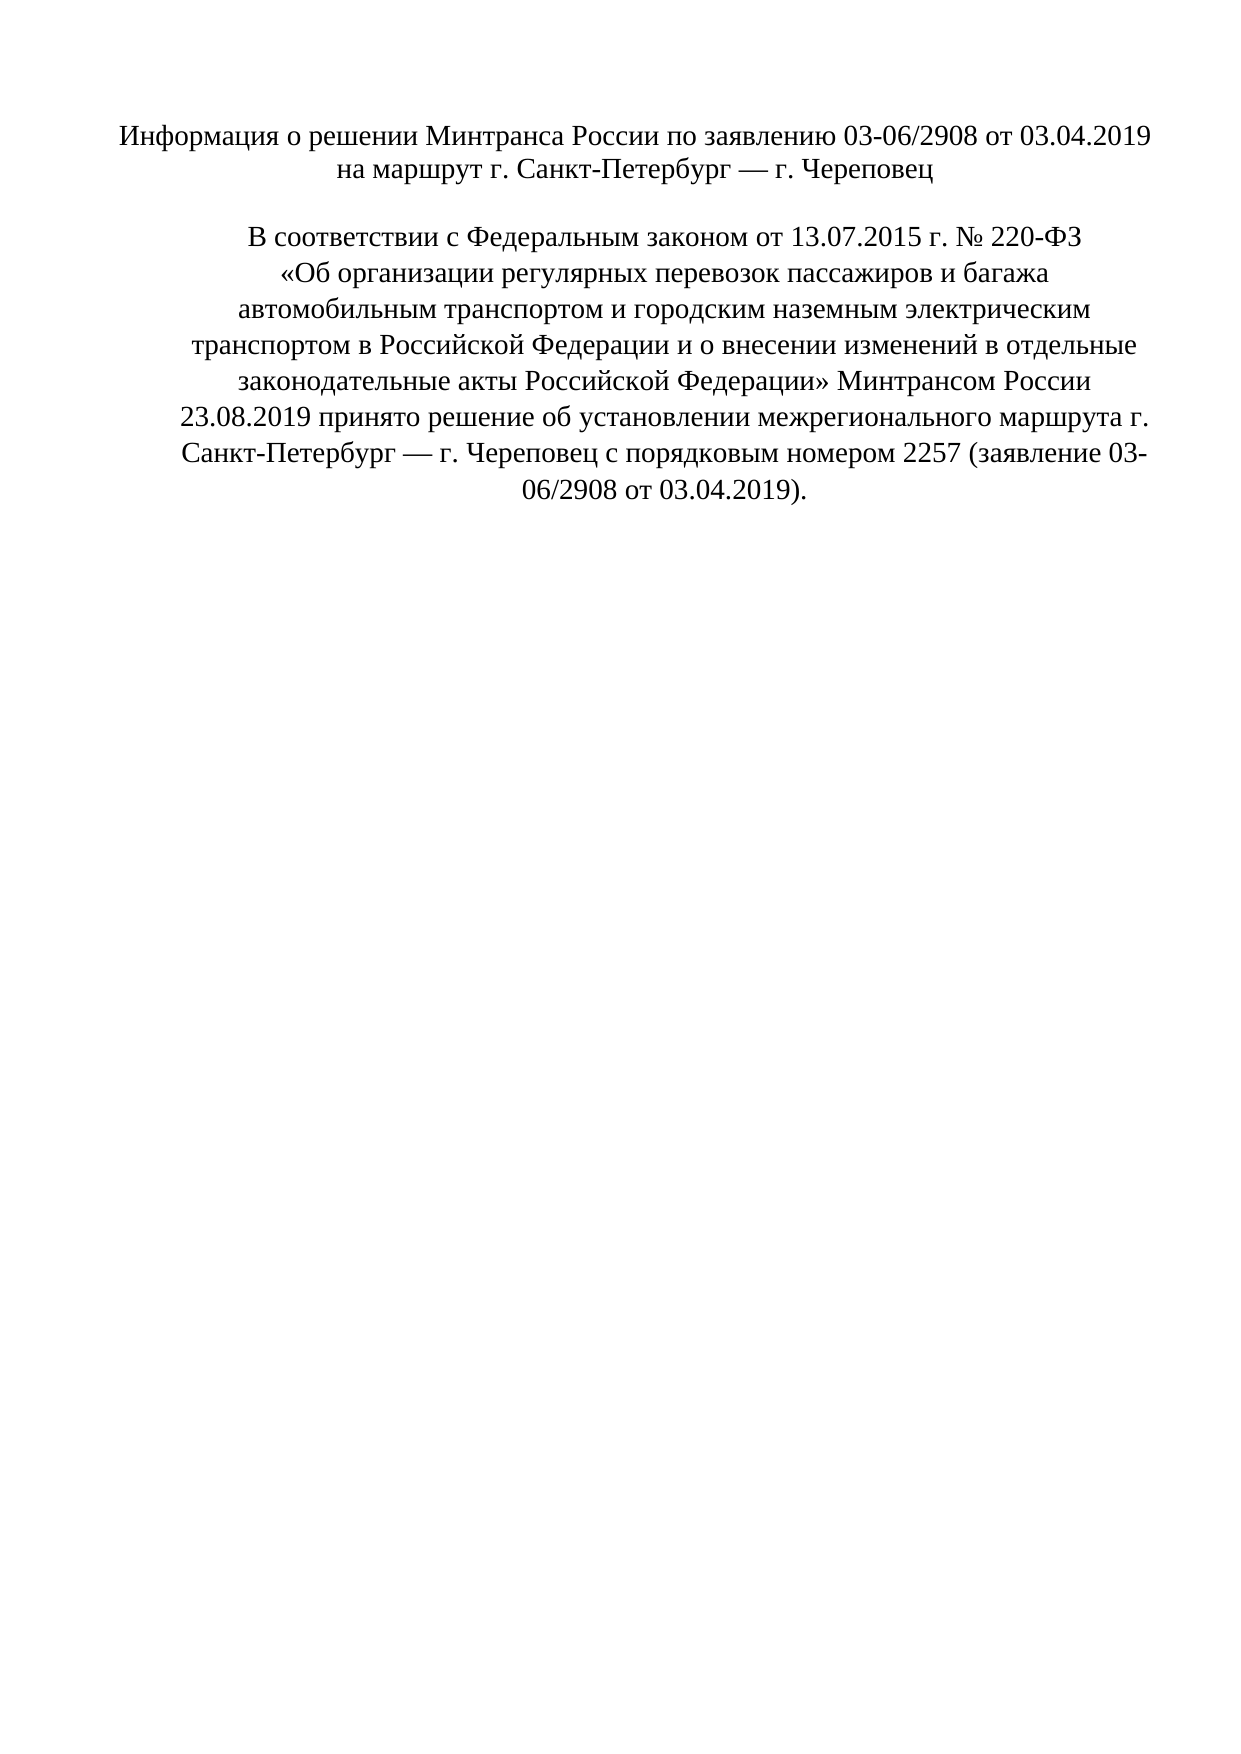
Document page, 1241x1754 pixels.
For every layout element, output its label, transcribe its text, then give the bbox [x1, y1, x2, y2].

text Информация о решении Минтранса России по заявлению 03-06/2908 от 03.04.2019 на маршрут г. Санкт-Петербург — г. Череповец [118, 118, 1152, 185]
text В соответствии с Федеральным законом от 13.07.2015 г. № 220-ФЗ «Об организации регулярных перевозок пассажиров и багажа автомобильным транспортом и городским наземным электрическим транспортом в Российской Федерации и о внесении изменений в отдельные законодательные акты Российской Федерации» Минтрансом России 23.08.2019 принято решение об установлении межрегионального маршрута г. Санкт-Петербург — г. Череповец с порядковым номером 2257 (заявление 03-06/2908 от 03.04.2019). [177, 219, 1152, 505]
